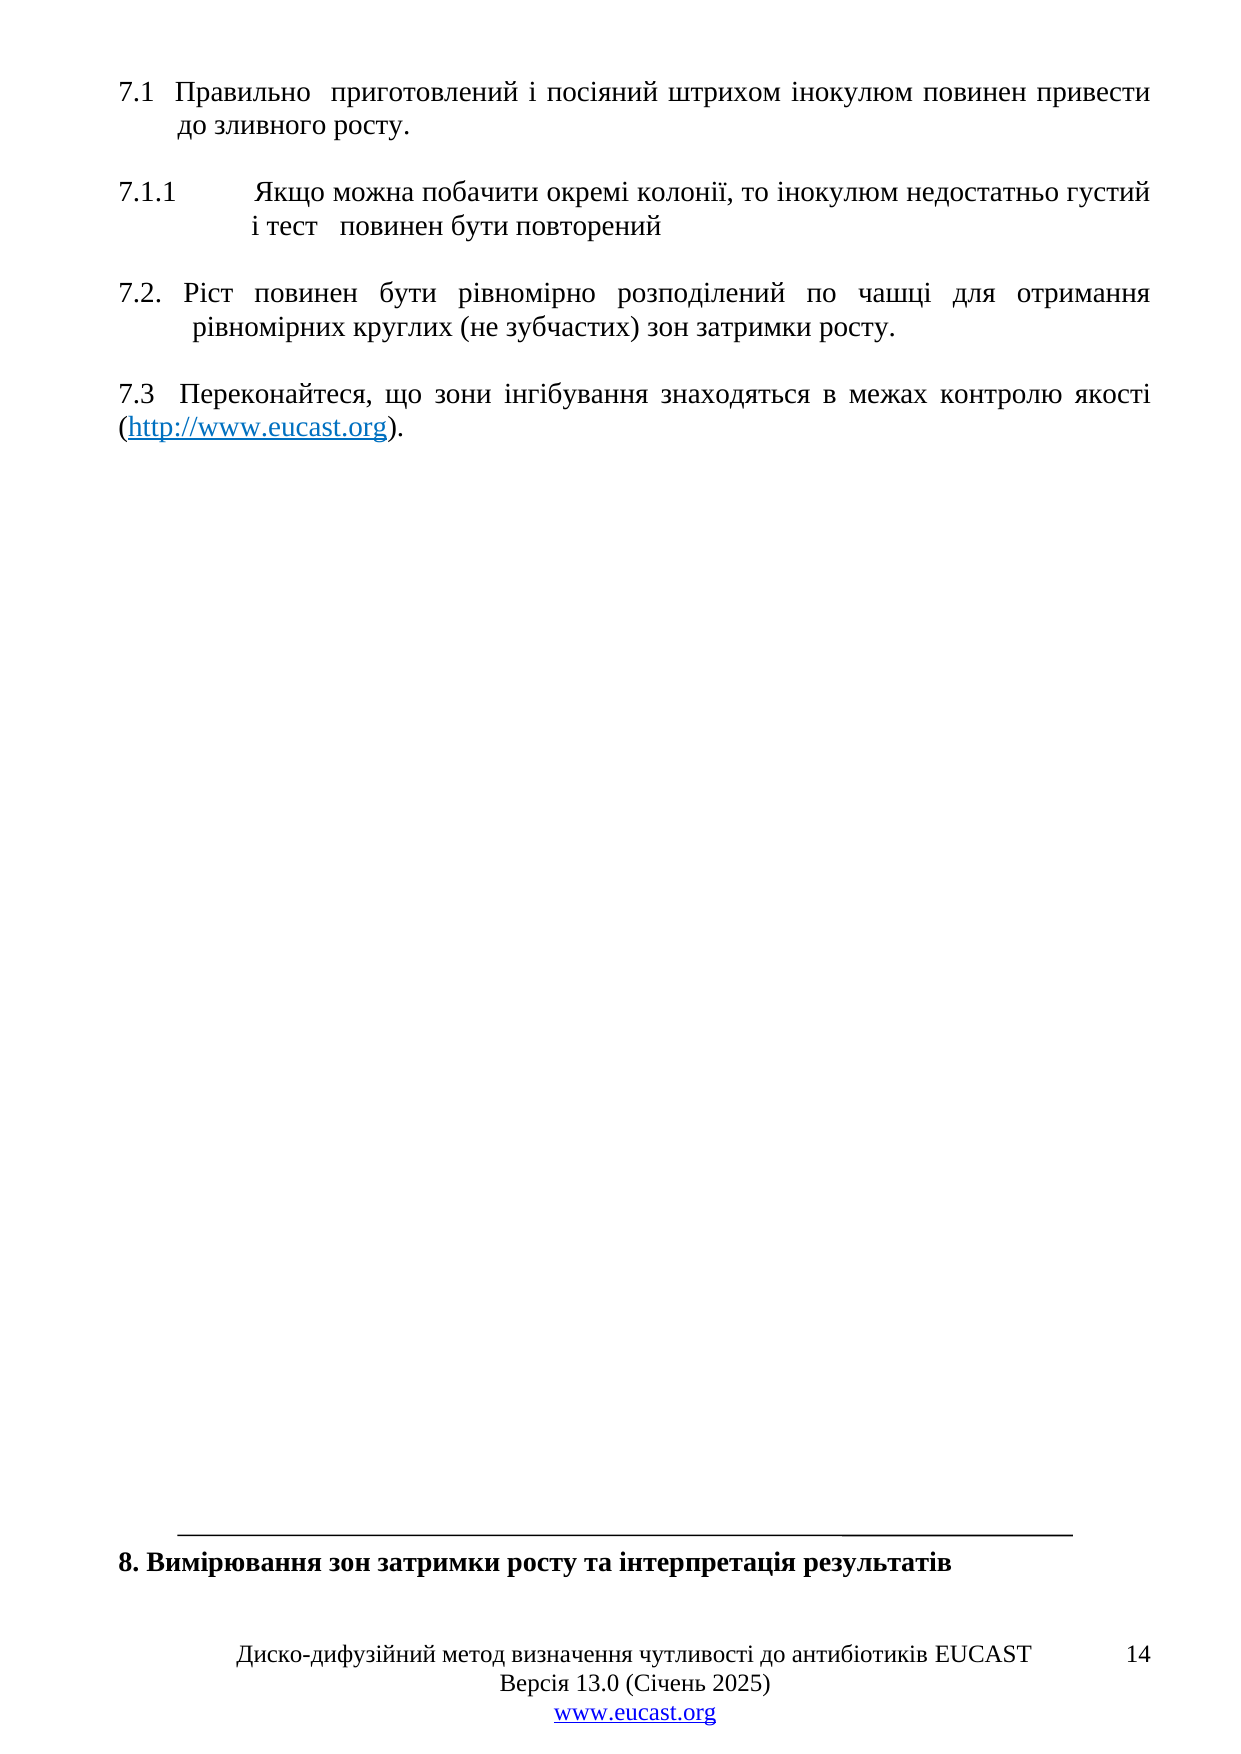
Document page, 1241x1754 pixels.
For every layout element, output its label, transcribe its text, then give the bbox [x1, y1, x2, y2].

text 7.2. Ріст повинен бути рівномірно розподілений по чашці для отримання рівномірних круглих (не зубчастих) зон затримки росту. [118, 275, 1152, 342]
text 7.1 Правильно приготовлений і посіяний штрихом інокулюм повинен привести до зливного росту. [118, 74, 1152, 141]
text 8. Вимірювання зон затримки росту та інтерпретація результатів [118, 1545, 1152, 1577]
text 7.3 Переконайтеся, що зони інгібування знаходяться в межах контролю якості (http://www.eucast.org). [118, 376, 1152, 443]
text 7.1.1 Якщо можна побачити окремі колонії, то інокулюм недостатньо густий і тест повинен бути повторений [118, 174, 1152, 242]
